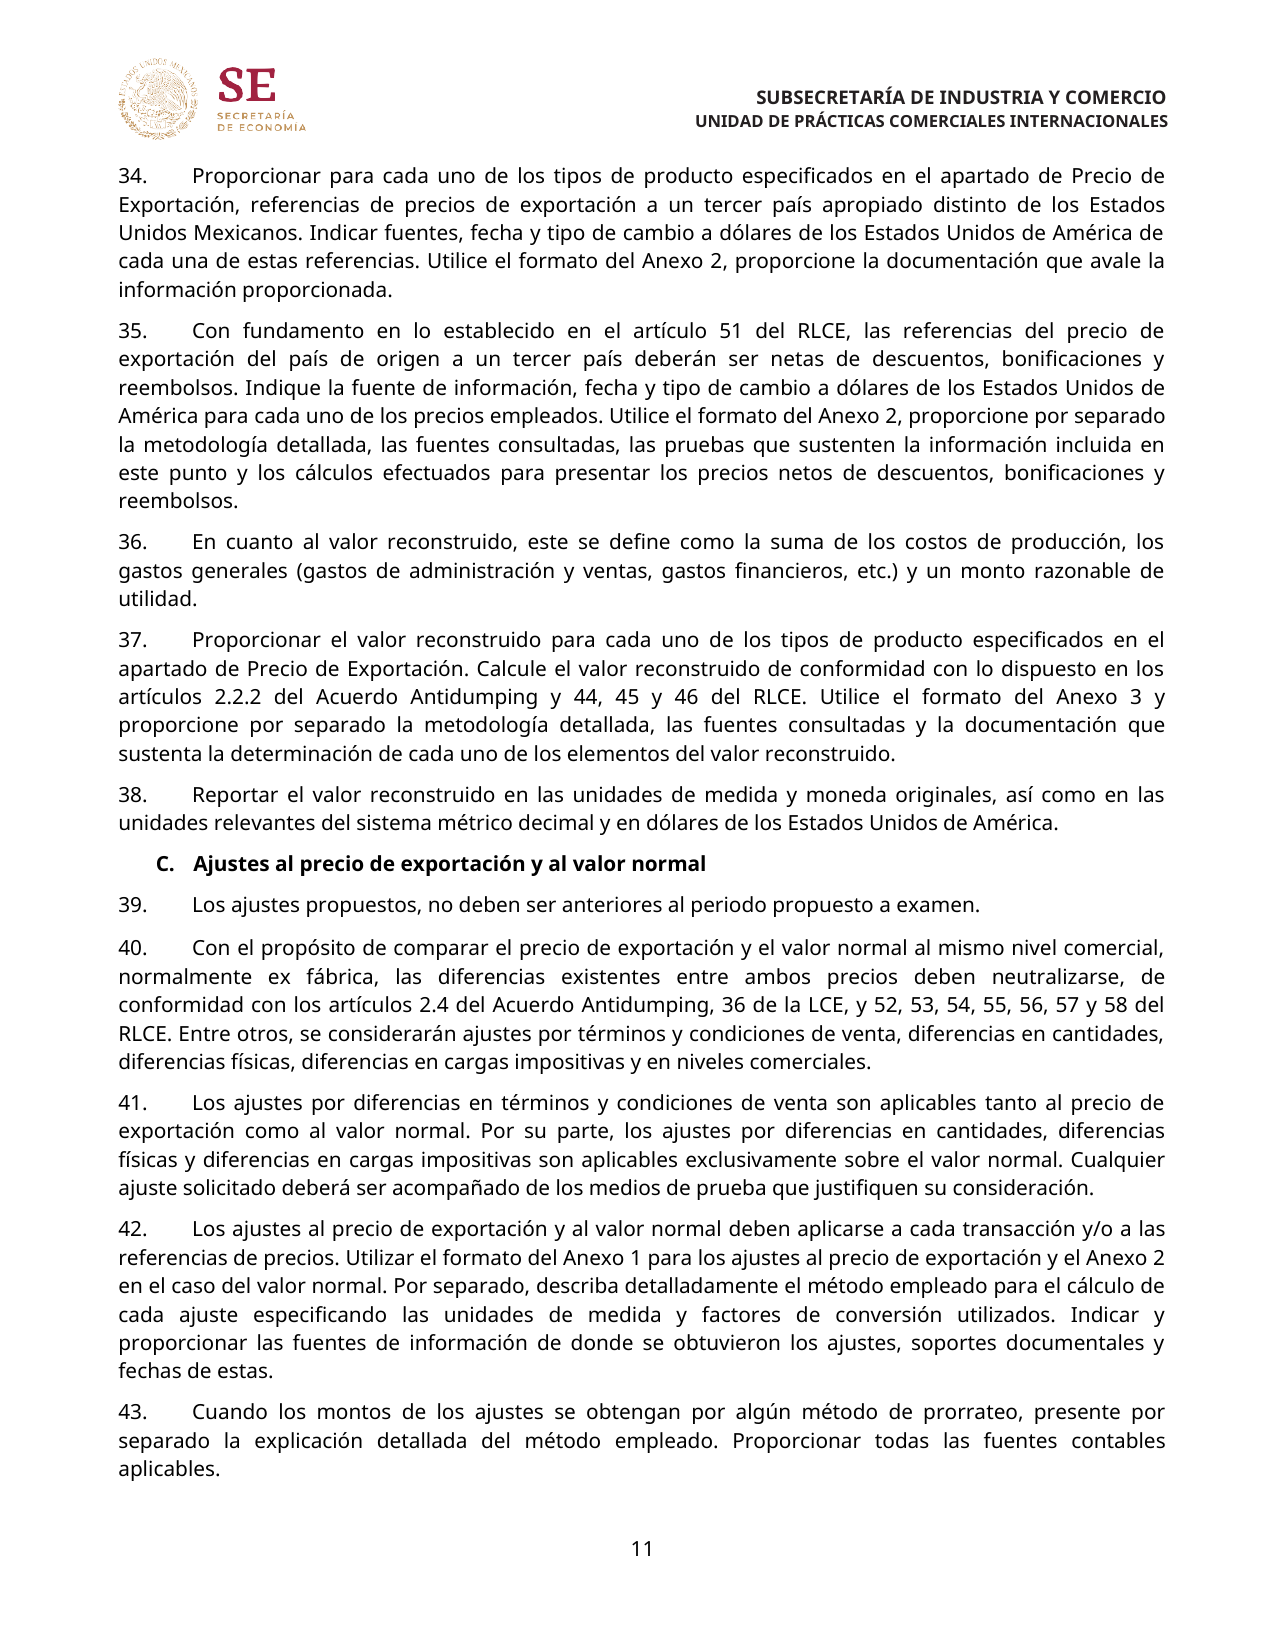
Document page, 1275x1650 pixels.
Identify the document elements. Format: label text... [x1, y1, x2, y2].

picture [217, 110, 306, 131]
list Proporcionar para cada uno de los tipos de producto especificados en el apartado de Precio de Exportación, referencias de precios de exportación a un tercer país apropiado distinto de los Estados Unidos Mexicanos. Indicar fuentes, fecha y tipo de cambio a dólares de los Estados Unidos de América de cada una de estas referencias. Utilice el formato del Anexo 2, proporcione la documentación que avale la información proporcionada. [118, 161, 1167, 303]
list En cuanto al valor reconstruido, este se define como la suma de los costos de producción, los gastos generales (gastos de administración y ventas, gastos financieros, etc.) y un monto razonable de utilidad. [118, 527, 1167, 613]
picture [246, 68, 275, 101]
subtitle Ajustes al precio de exportación y al valor normal [156, 849, 1167, 878]
list Con fundamento en lo establecido en el artículo 51 del RLCE, las referencias del precio de exportación del país de origen a un tercer país deberán ser netas de descuentos, bonificaciones y reembolsos. Indique la fuente de información, fecha y tipo de cambio a dólares de los Estados Unidos de América para cada uno de los precios empleados. Utilice el formato del Anexo 2, proporcione por separado la metodología detallada, las fuentes consultadas, las pruebas que sustenten la información incluida en este punto y los cálculos efectuados para presentar los precios netos de descuentos, bonificaciones y reembolsos. [118, 316, 1167, 515]
list Cuando los montos de los ajustes se obtengan por algún método de prorrateo, presente por separado la explicación detallada del método empleado. Proporcionar todas las fuentes contables aplicables. [118, 1397, 1167, 1483]
list Los ajustes propuestos, no deben ser anteriores al periodo propuesto a examen. [118, 890, 1167, 919]
picture [118, 58, 198, 140]
list Los ajustes por diferencias en términos y condiciones de venta son aplicables tanto al precio de exportación como al valor normal. Por su parte, los ajustes por diferencias en cantidades, diferencias físicas y diferencias en cargas impositivas son aplicables exclusivamente sobre el valor normal. Cualquier ajuste solicitado deberá ser acompañado de los medios de prueba que justifiquen su consideración. [118, 1088, 1167, 1202]
list Los ajustes al precio de exportación y al valor normal deben aplicarse a cada transacción y/o a las referencias de precios. Utilizar el formato del Anexo 1 para los ajustes al precio de exportación y el Anexo 2 en el caso del valor normal. Por separado, describa detalladamente el método empleado para el cálculo de cada ajuste especificando las unidades de medida y factores de conversión utilizados. Indicar y proporcionar las fuentes de información de donde se obtuvieron los ajustes, soportes documentales y fechas de estas. [118, 1214, 1167, 1385]
list Con el propósito de comparar el precio de exportación y el valor normal al mismo nivel comercial, normalmente ex fábrica, las diferencias existentes entre ambos precios deben neutralizarse, de conformidad con los artículos 2.4 del Acuerdo Antidumping, 36 de la LCE, y 52, 53, 54, 55, 56, 57 y 58 del RLCE. Entre otros, se considerarán ajustes por términos y condiciones de venta, diferencias en cantidades, diferencias físicas, diferencias en cargas impositivas y en niveles comerciales. [118, 933, 1167, 1076]
list Reportar el valor reconstruido en las unidades de medida y moneda originales, así como en las unidades relevantes del sistema métrico decimal y en dólares de los Estados Unidos de América. [118, 780, 1167, 837]
list Proporcionar el valor reconstruido para cada uno de los tipos de producto especificados en el apartado de Precio de Exportación. Calcule el valor reconstruido de conformidad con lo dispuesto en los artículos 2.2.2 del Acuerdo Antidumping y 44, 45 y 46 del RLCE. Utilice el formato del Anexo 3 y proporcione por separado la metodología detallada, las fuentes consultadas y la documentación que sustenta la determinación de cada uno de los elementos del valor reconstruido. [118, 625, 1167, 767]
picture [219, 67, 243, 102]
